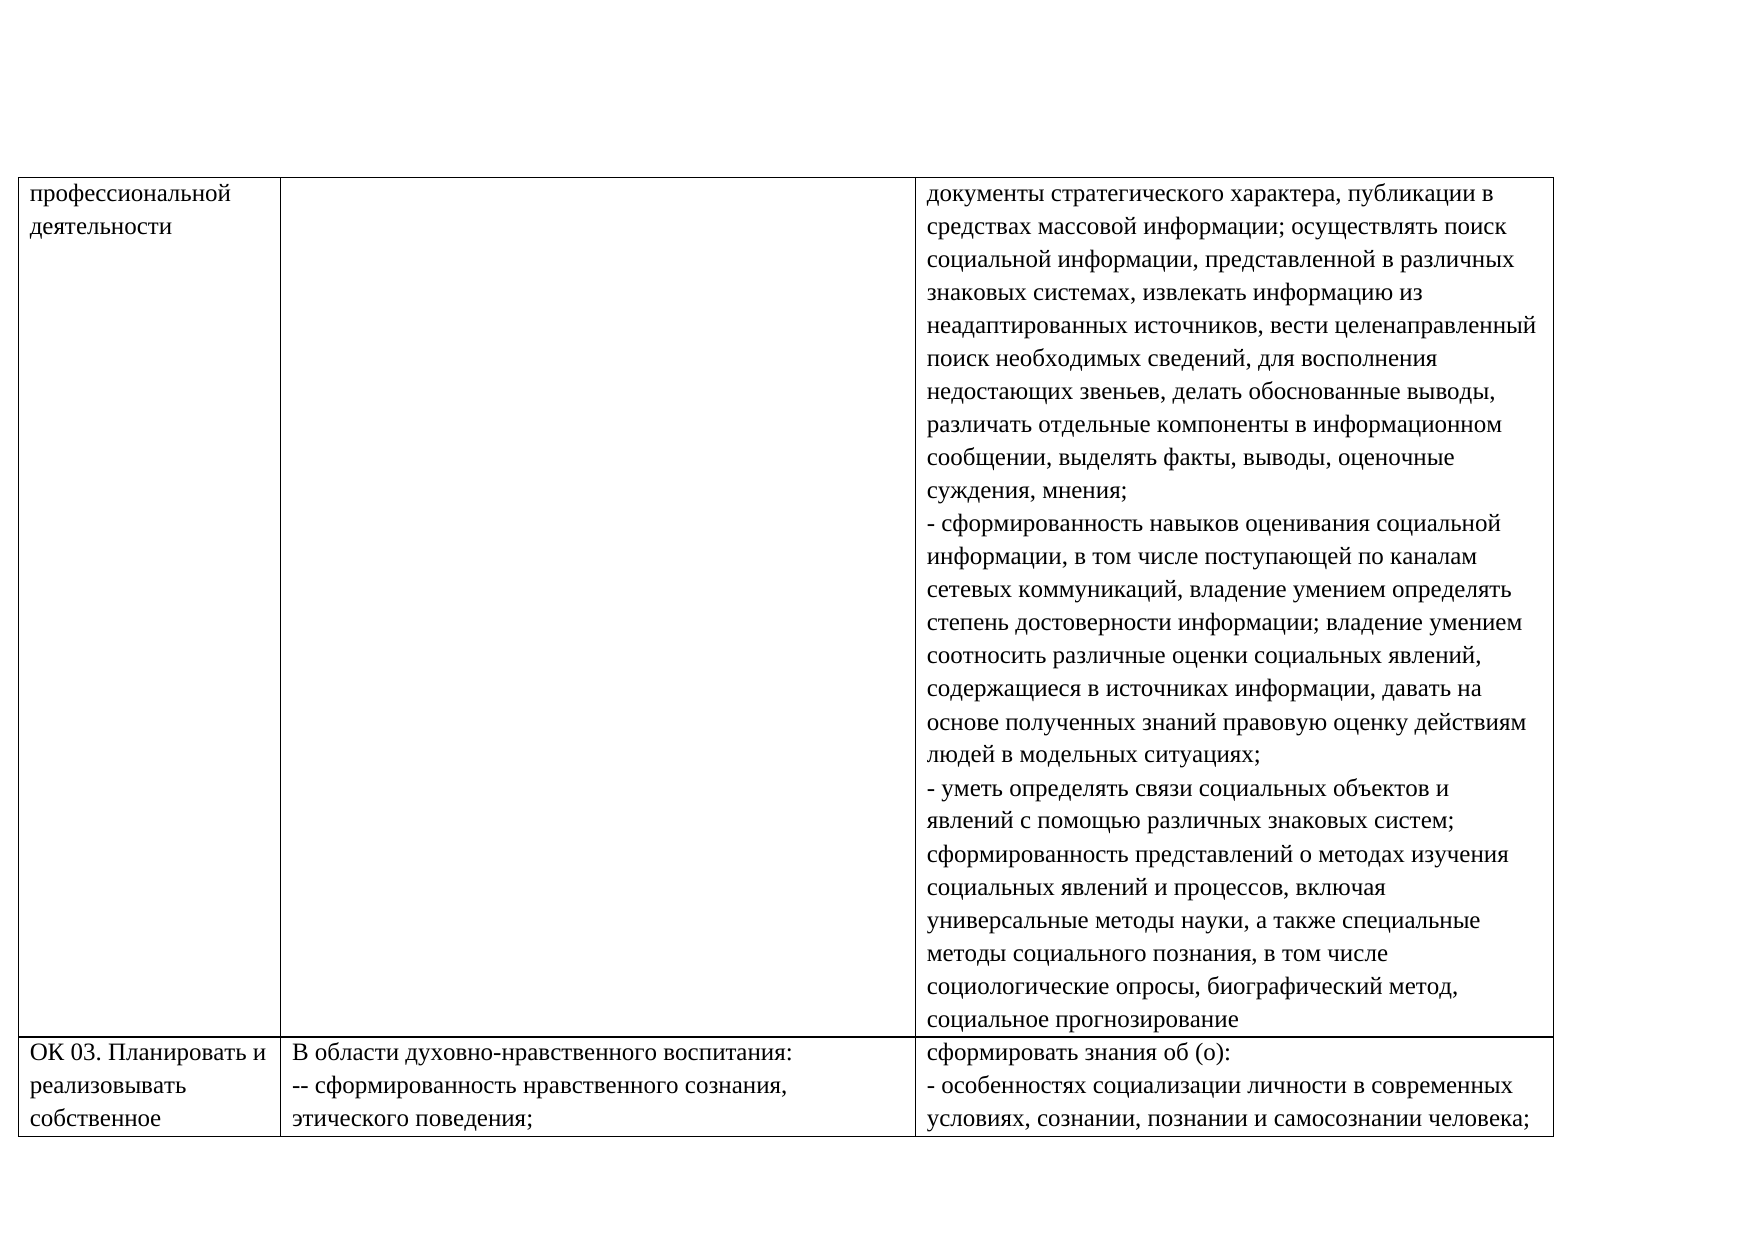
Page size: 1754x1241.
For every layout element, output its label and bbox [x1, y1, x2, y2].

table_cell [916, 1038, 1553, 1136]
table_cell [19, 178, 280, 1036]
table_cell [281, 1038, 915, 1136]
table_cell [281, 178, 915, 1036]
table_cell [916, 178, 1553, 1036]
table_cell [19, 1038, 280, 1136]
